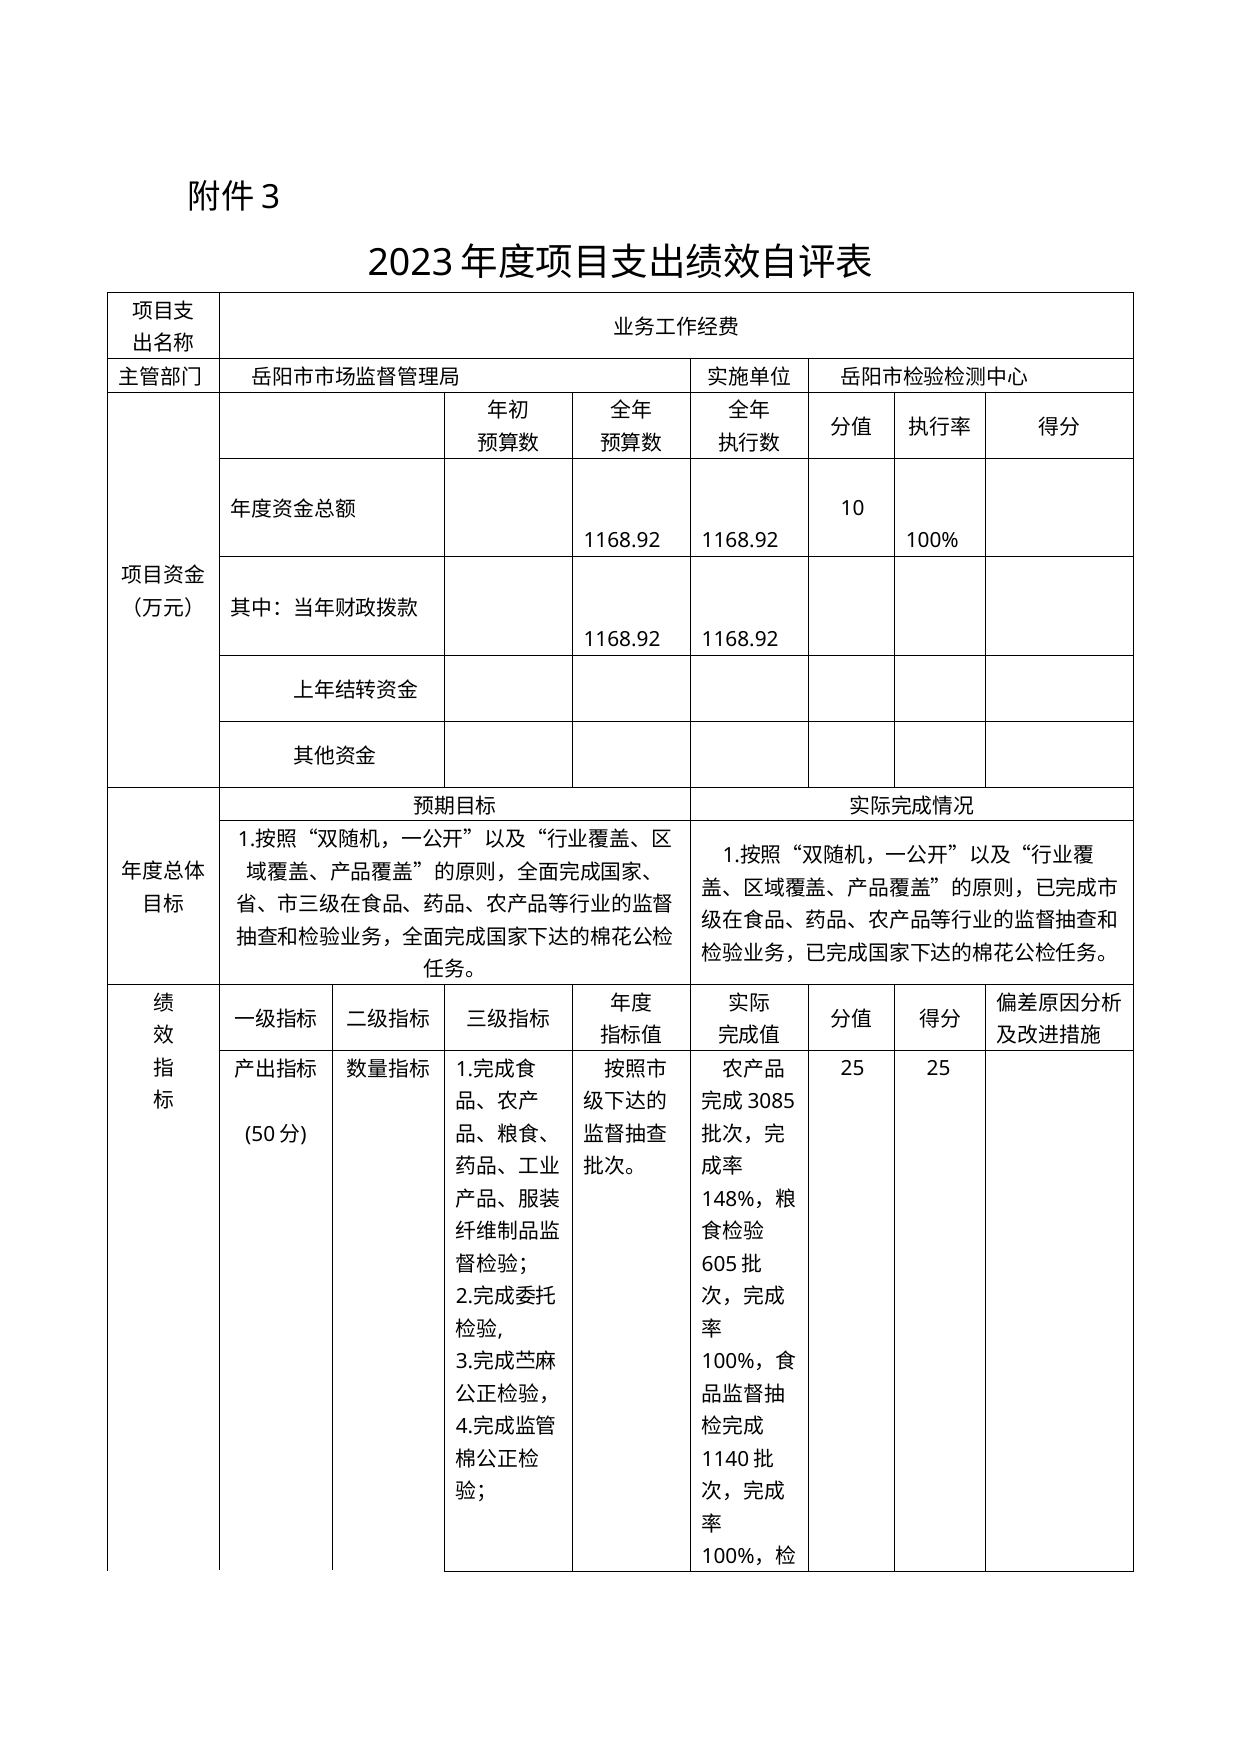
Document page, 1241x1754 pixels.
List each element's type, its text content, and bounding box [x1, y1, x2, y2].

table_cell [445, 656, 572, 721]
table_cell [573, 722, 690, 787]
table_cell [445, 557, 572, 655]
table_cell 实际完成情况 [691, 788, 1133, 820]
table_header 项目支 出名称 [108, 293, 219, 358]
table_cell [573, 656, 690, 721]
table_cell 绩 效 指 标 [108, 985, 219, 1571]
table_cell 按照市级下达的监督抽查批次。 [573, 1051, 690, 1571]
table_cell [986, 656, 1133, 721]
table_cell 1.按照“双随机，一公开”以及“行业覆盖、区域覆盖、产品覆盖”的原则，已完成市级在食品、药品、农产品等行业的监督抽查和检验业务，已完成国家下达的棉花公检任务。 [691, 821, 1133, 984]
table_cell [445, 722, 572, 787]
table_cell 年度资金总额 [220, 459, 444, 556]
table_cell 1168.92 [573, 459, 690, 556]
table_cell 主管部门 [108, 359, 219, 392]
table_cell 产出指标 (50分) [219, 1051, 332, 1571]
table_cell [895, 722, 985, 787]
table_cell 25 [895, 1051, 985, 1571]
table_cell 分值 [809, 393, 894, 458]
table_cell 二级指标 [333, 985, 444, 1050]
table_cell 全年 预算数 [573, 393, 690, 458]
table_cell [895, 557, 985, 655]
table_cell 得分 [895, 985, 985, 1050]
table_cell [809, 656, 894, 721]
table_cell 数量指标 [332, 1051, 444, 1571]
table_cell 25 [809, 1051, 894, 1571]
table_cell 100% [895, 459, 985, 556]
table_cell 1.按照“双随机，一公开”以及“行业覆盖、区域覆盖、产品覆盖”的原则，全面完成国家、省、市三级在食品、药品、农产品等行业的监督抽查和检验业务，全面完成国家下达的棉花公检任务。 [220, 821, 690, 984]
table_cell 一级指标 [220, 985, 332, 1050]
table_cell 其他资金 [220, 722, 444, 787]
table_cell 三级指标 [445, 985, 572, 1050]
table_cell 实施单位 [691, 359, 808, 392]
table_cell 上年结转资金 [220, 656, 444, 721]
table_cell [986, 459, 1133, 556]
table_cell [445, 459, 572, 556]
table_cell 年度总体目标 [108, 788, 219, 984]
table_cell 预期目标 [220, 788, 690, 820]
table_cell 1168.92 [573, 557, 690, 655]
table_cell 得分 [986, 393, 1133, 458]
table_cell 执行率 [895, 393, 985, 458]
table_cell [895, 656, 985, 721]
table_cell 1168.92 [691, 459, 808, 556]
table_cell [691, 722, 808, 787]
table_cell 年初 预算数 [445, 393, 572, 458]
text 填表人： 填报日期： 联系电话： 单位负责人签字：附件3 [187, 162, 1053, 227]
table_cell 年度 指标值 [573, 985, 690, 1050]
table_cell [691, 656, 808, 721]
table_cell 岳阳市市场监督管理局 [220, 359, 690, 392]
table_cell 1168.92 [691, 557, 808, 655]
table_cell [986, 557, 1133, 655]
table_header 业务工作经费 [220, 293, 1133, 358]
table_cell [220, 393, 444, 458]
table_cell [809, 557, 894, 655]
table_cell 10 [809, 459, 894, 556]
table_cell [986, 722, 1133, 787]
table_cell 其中：当年财政拨款 [220, 557, 444, 655]
table_cell 分值 [809, 985, 894, 1050]
table_cell 全年 执行数 [691, 393, 808, 458]
table_cell 偏差原因分析及改进措施 [986, 985, 1133, 1050]
text 2023年度项目支出绩效自评表 [187, 227, 1053, 292]
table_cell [691, 1051, 808, 1571]
table_cell 岳阳市检验检测中心 [809, 359, 1133, 392]
table_cell 项目资金 （万元） [108, 393, 219, 787]
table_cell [445, 1051, 572, 1571]
table_cell [986, 1051, 1133, 1571]
table_cell 实际 完成值 [691, 985, 808, 1050]
table_cell [809, 722, 894, 787]
